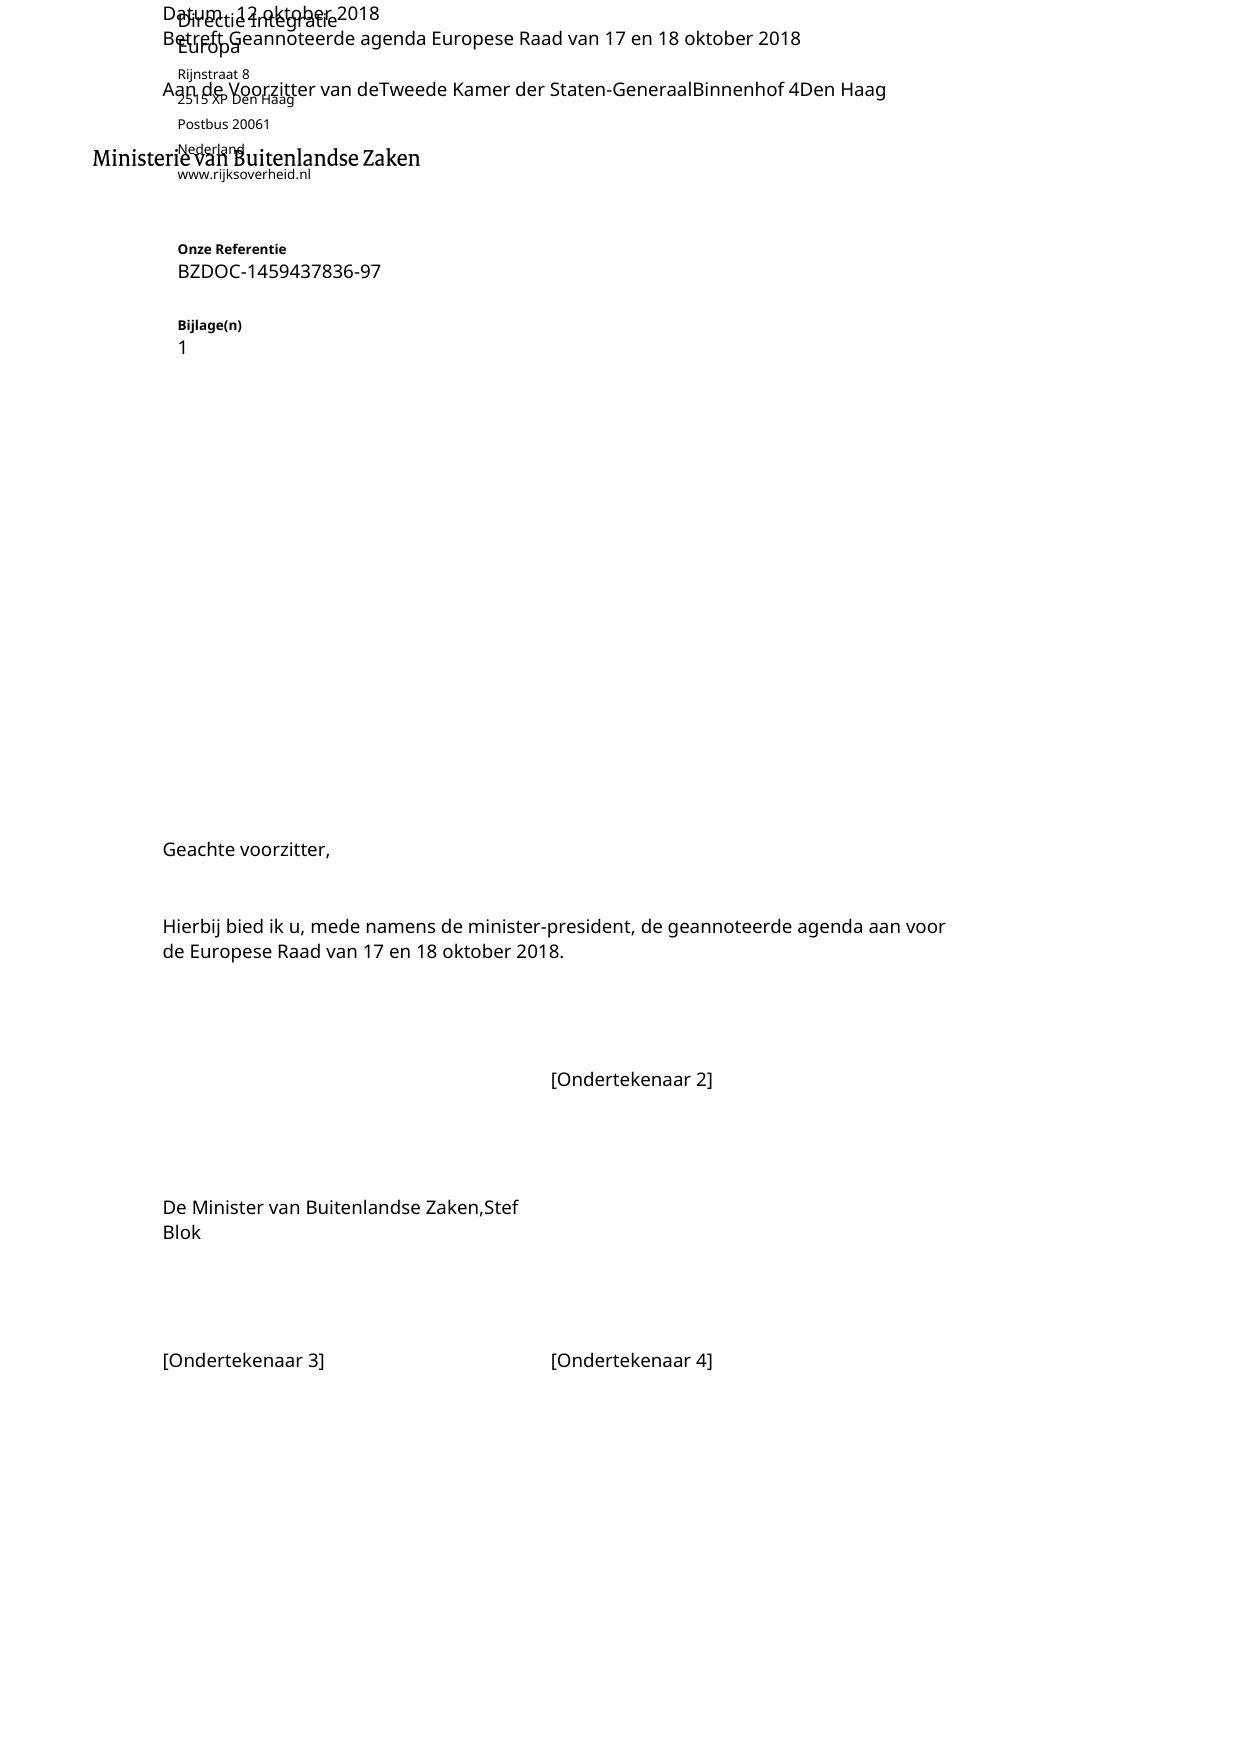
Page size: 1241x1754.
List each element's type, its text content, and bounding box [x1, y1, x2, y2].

text Geachte voorzitter, [162, 837, 947, 862]
table_header [163, 1347, 551, 1461]
picture [76, 0, 460, 261]
text Hierbij bied ik u, mede namens de minister-president, de geannoteerde agenda aan voor de Europese Raad van 17 en 18 oktober 2018. [162, 913, 947, 964]
